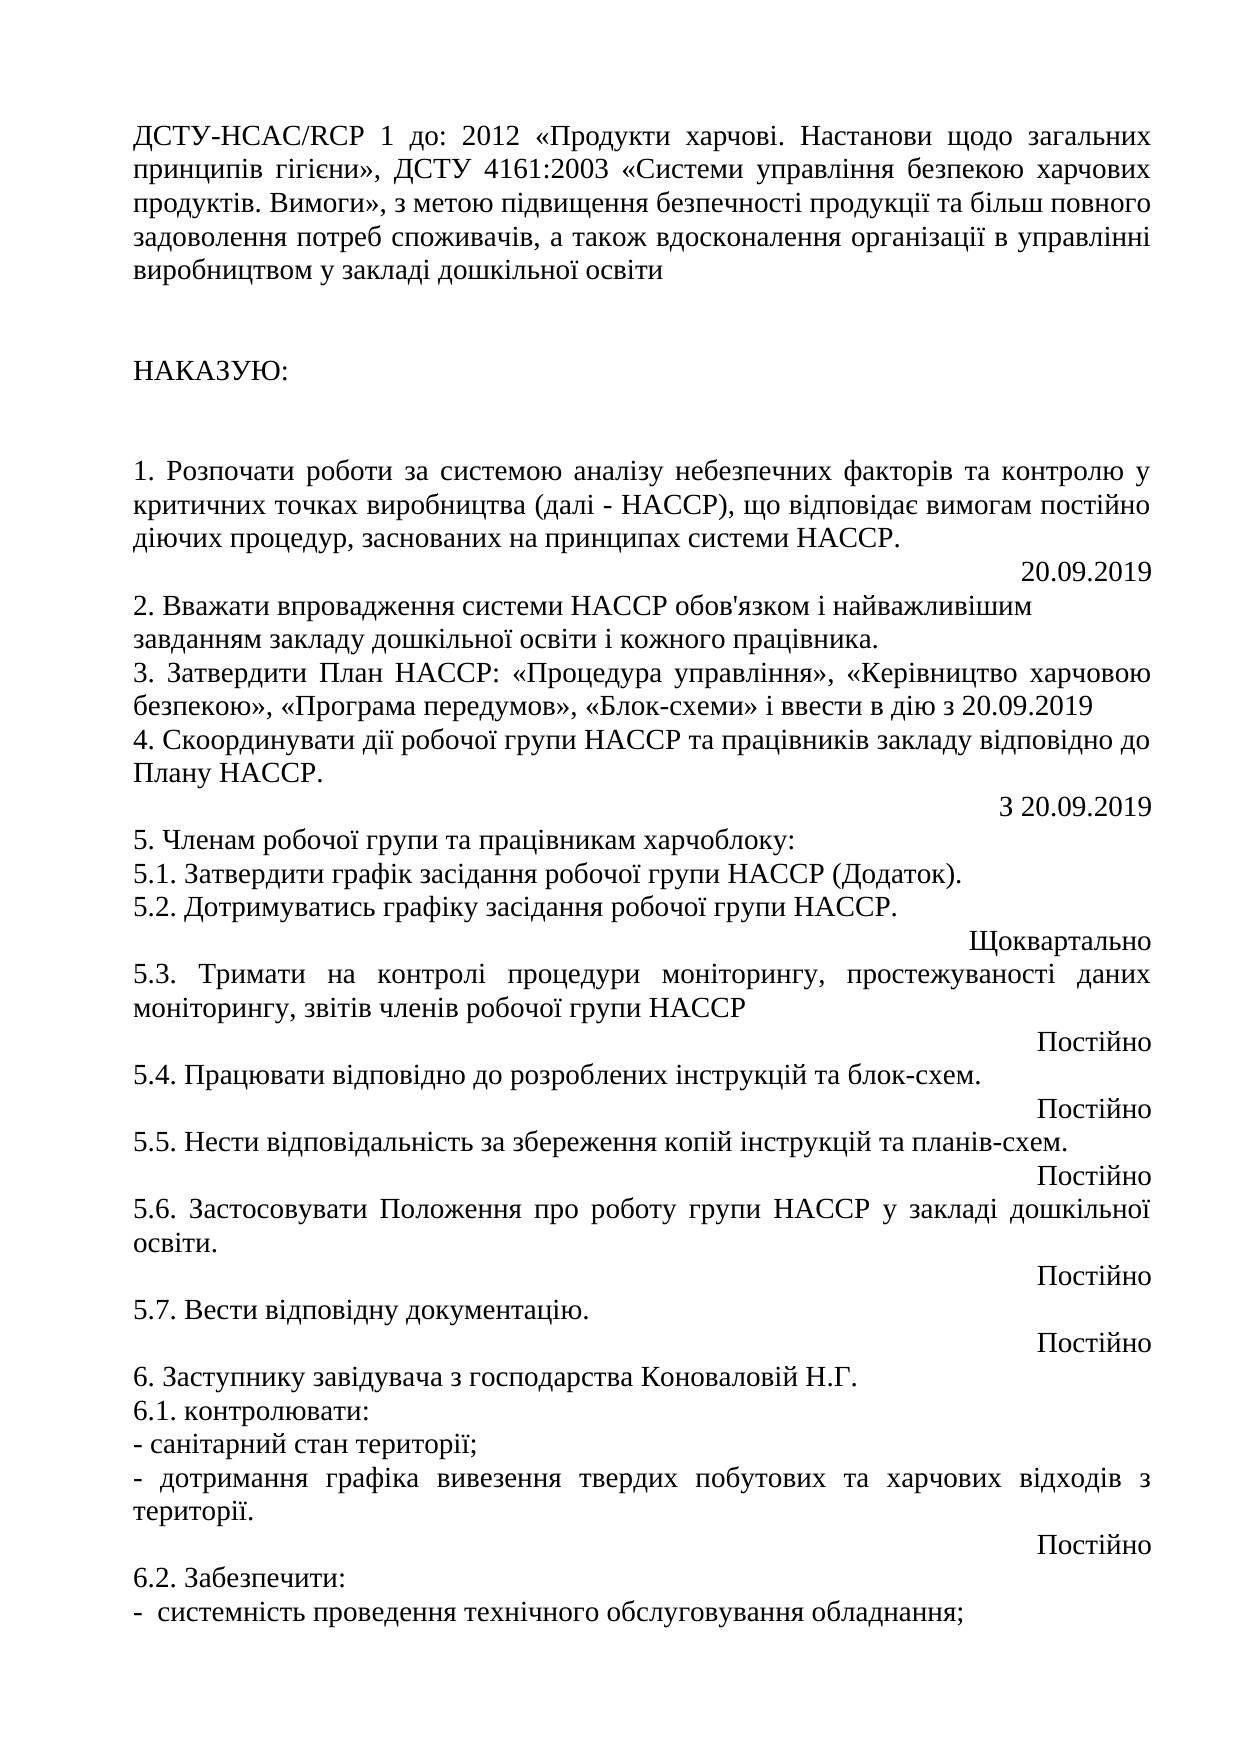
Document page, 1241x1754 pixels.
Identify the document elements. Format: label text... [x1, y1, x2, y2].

text 5.7. Вести відповідну документацію. [133, 1292, 1152, 1326]
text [133, 118, 1152, 286]
text завданням закладу дошкільної освіти і кожного працівника. [133, 621, 1152, 655]
text Постійно [133, 1024, 1152, 1057]
text З 20.09.2019 [133, 789, 1152, 822]
text 5.3. Тримати на контролі процедури моніторингу, простежуваності даних моніторингу, звітів членів робочої групи НАССР [133, 957, 1152, 1024]
text НАКАЗУЮ: [133, 353, 1152, 386]
text - системність проведення технічного обслуговування обладнання; [133, 1594, 1152, 1627]
text 2. Вважати впровадження системи НАССР обов'язком і найважливішим [133, 588, 1152, 621]
text 5.4. Працювати відповідно до розроблених інструкцій та блок-схем. [133, 1057, 1152, 1091]
text 4. Скоординувати дії робочої групи НАССР та працівників закладу відповідно до Плану НАССР. [133, 722, 1152, 789]
text Постійно [133, 1158, 1152, 1191]
text 5.6. Застосовувати Положення про роботу групи НАССР у закладі дошкільної освіти. [133, 1191, 1152, 1258]
text 5.2. Дотримуватись графіку засідання робочої групи НАССР. [133, 889, 1152, 923]
text 5. Членам робочої групи та працівникам харчоблоку: [133, 822, 1152, 856]
text 6.1. контролювати: [133, 1393, 1152, 1426]
text 5.5. Нести відповідальність за збереження копій інструкцій та планів-схем. [133, 1124, 1152, 1158]
text 6.2. Забезпечити: [133, 1560, 1152, 1594]
text 6. Заступнику завідувача з господарства Коноваловій Н.Г. [133, 1359, 1152, 1393]
text Постійно [133, 1326, 1152, 1359]
text 1. Розпочати роботи за системою аналізу небезпечних факторів та контролю у критичних точках виробництва (далі - НАССР), що відповідає вимогам постійно діючих процедур, заснованих на принципах системи НАССР. [133, 453, 1152, 554]
text - санітарний стан території; [133, 1426, 1152, 1460]
text Щоквартально [133, 923, 1152, 957]
text 20.09.2019 [133, 554, 1152, 588]
text Постійно [133, 1258, 1152, 1292]
text Постійно [133, 1091, 1152, 1124]
text 5.1. Затвердити графік засідання робочої групи НАССР (Додаток). [133, 856, 1152, 889]
text Постійно [133, 1527, 1152, 1560]
text - дотримання графіка вивезення твердих побутових та харчових відходів з території. [133, 1460, 1152, 1527]
text 3. Затвердити План НАССР: «Процедура управління», «Керівництво харчовою безпекою», «Програма передумов», «Блок-схеми» і ввести в дію з 20.09.2019 [133, 655, 1152, 722]
